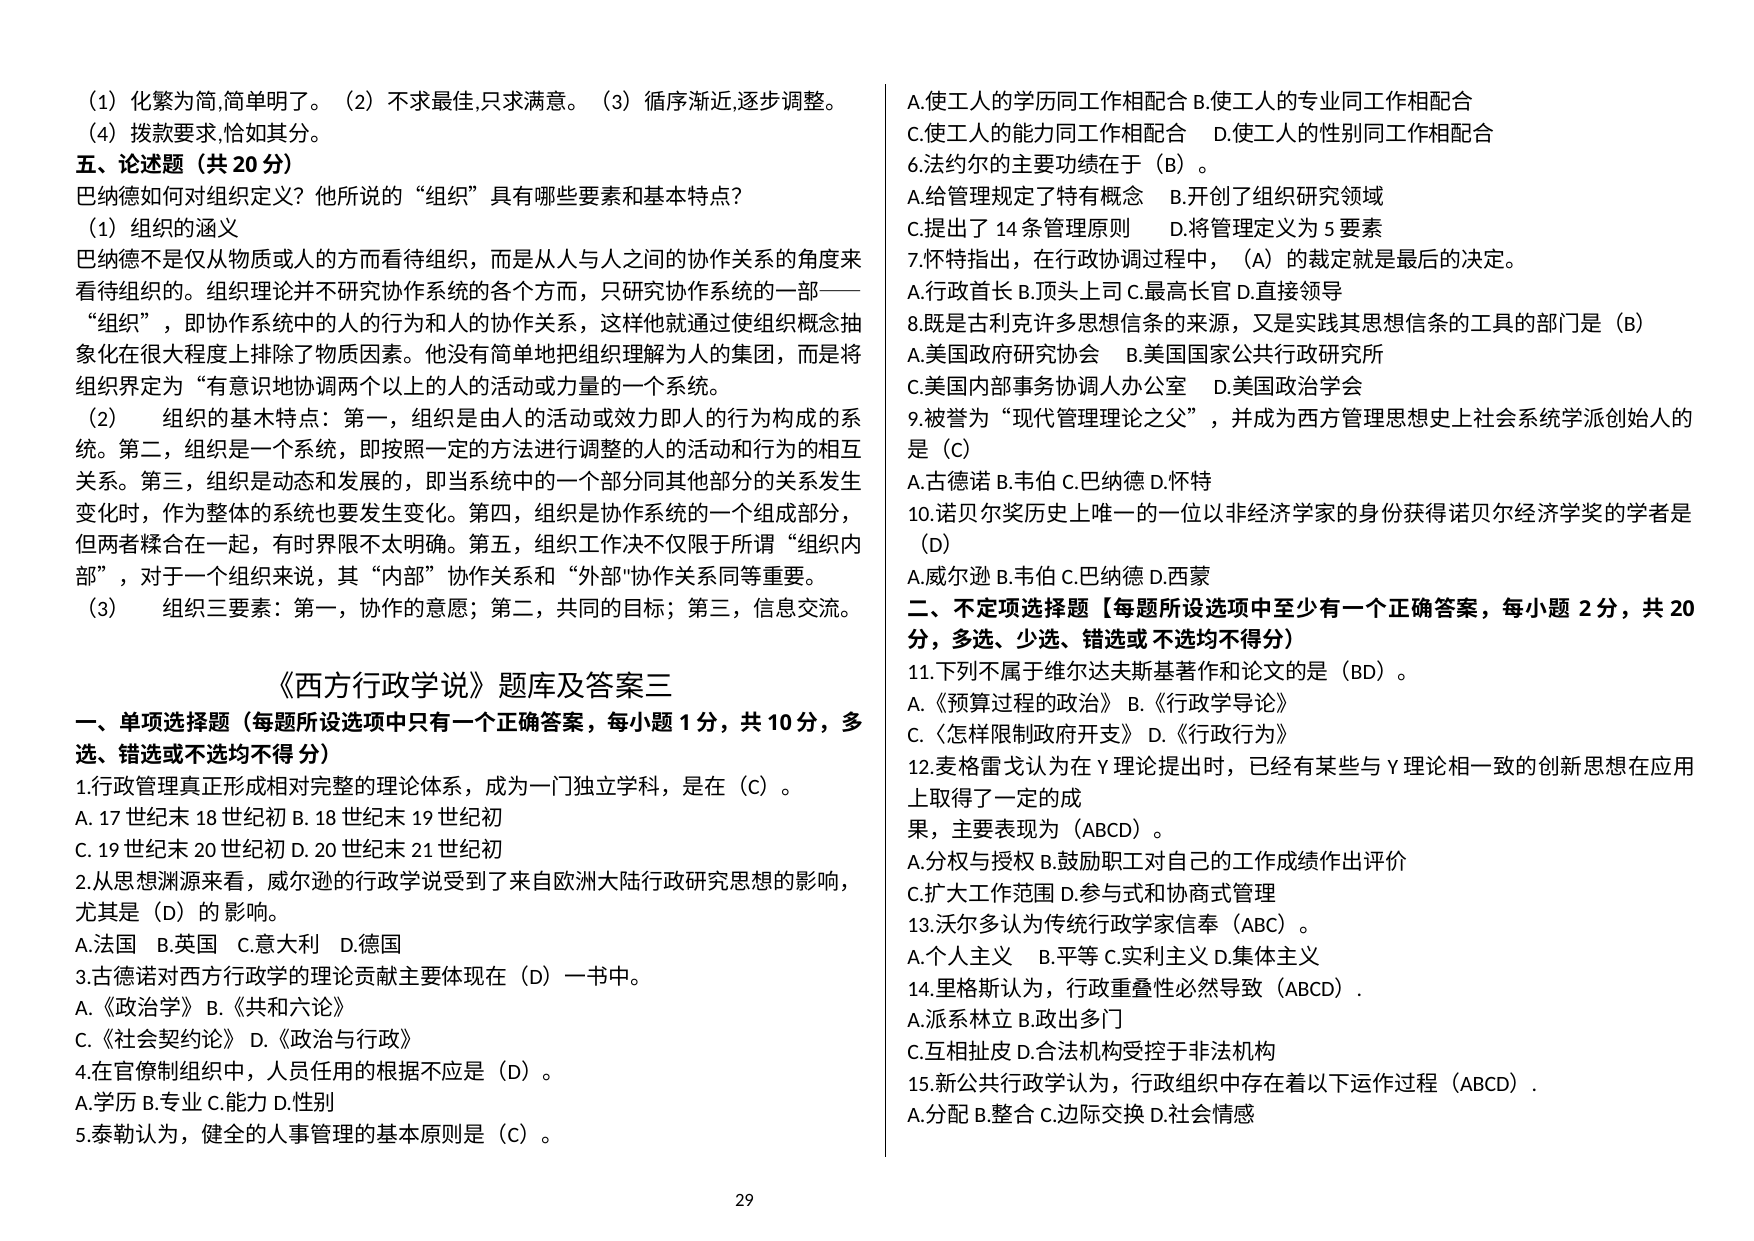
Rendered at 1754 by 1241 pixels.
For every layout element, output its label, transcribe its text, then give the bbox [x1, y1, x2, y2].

text 果，主要表现为（ABCD）。 [907, 812, 1695, 844]
text 10.诺贝尔奖历史上唯一的一位以非经济学家的身份获得诺贝尔经济学奖的学者是（D） [907, 496, 1695, 559]
text 1.行政管理真正形成相对完整的理论体系，成为一门独立学科，是在（C）。 [75, 769, 863, 800]
text C.互相扯皮 D.合法机构受控于非法机构 [907, 1034, 1695, 1066]
text 巴纳德如何对组织定义？他所说的“组织”具有哪些要素和基本特点？ [75, 179, 863, 211]
text A. 17世纪末18世纪初 B. 18世纪末19世纪初 [75, 800, 863, 832]
text C.〈怎样限制政府开支》 D.《行政行为》 [907, 717, 1695, 749]
text A.美国政府研究协会 B.美国国家公共行政研究所 [907, 337, 1695, 369]
text A.分权与授权 B.鼓励职工对自己的工作成绩作出评价 [907, 844, 1695, 876]
text 15.新公共行政学认为，行政组织中存在着以下运作过程（ABCD）. [907, 1066, 1695, 1097]
list 组织的基木特点：第一，组织是由人的活动或效力即人的行为构成的系统。第二，组织是一个系统，即按照一定的方法进行调整的人的活动和行为的相互关系。第三，组织是动态和发展的，即当系统中的一个部分同其他部分的关系发生变化时，作为整体的系统也要发生变化。第四，组织是协作系统的一个组成部分，但两者糅合在一起，有时界限不太明确。第五，组织工作决不仅限于所谓“组织内部”，对于一个组织来说，其“内部”协作关系和“外部"协作关系同等重要。 [75, 401, 863, 591]
text 14.里格斯认为，行政重叠性必然导致（ABCD）. [907, 971, 1695, 1002]
text A.威尔逊 B.韦伯C.巴纳德 D.西蒙 [907, 559, 1695, 591]
text 二、不定项选择题【每题所设选项中至少有一个正确答案，每小题2分，共20分，多选、少选、错选或 不选均不得分） [907, 591, 1695, 654]
text A.古德诺 B.韦伯 C.巴纳德 D.怀特 [907, 464, 1695, 496]
list C.《社会契约论》 D.《政治与行政》 [75, 1022, 863, 1054]
text 《西方行政学说》题库及答案三 [75, 663, 863, 705]
text C.提出了 14条管理原则 D.将管理定义为5要素 [907, 211, 1695, 242]
list A.《政治学》 B.《共和六论》 [75, 990, 863, 1022]
text C.使工人的能力同工作相配合 D.使工人的性别同工作相配合 [907, 116, 1695, 147]
text 12.麦格雷戈认为在Y理论提出时，已经有某些与Y理论相一致的创新思想在应用上取得了一定的成 [907, 749, 1695, 812]
text A.给管理规定了特有概念 B.开创了组织研究领域 [907, 179, 1695, 211]
text A.分配 B.整合 C.边际交换 D.社会情感 [907, 1097, 1695, 1129]
text A.《预算过程的政治》 B.《行政学导论》 [907, 686, 1695, 717]
text （3） 组织三要素：第一，协作的意愿；第二，共同的目标；第三，信息交流。 [75, 591, 863, 622]
text C. 19世纪末20世纪初 D. 20世纪末21世纪初 [75, 832, 863, 864]
text 2.从思想渊源来看，威尔逊的行政学说受到了来自欧洲大陆行政研究思想的影响，尤其是（D）的 影响。 [75, 864, 863, 927]
text 11.下列不属于维尔达夫斯基著作和论文的是（BD）。 [907, 654, 1695, 686]
text （1）化繁为简,简单明了。（2）不求最佳,只求满意。（3）循序渐近,逐步调整。 [75, 84, 863, 116]
text 巴纳德不是仅从物质或人的方而看待组织，而是从人与人之间的协作关系的角度来看待组织的。组织理论并不研究协作系统的各个方而，只研究协作系统的一部——“组织”，即协作系统中的人的行为和人的协作关系，这样他就通过使组织概念抽象化在很大程度上排除了物质因素。他没有简单地把组织理解为人的集团，而是将组织界定为“有意识地协调两个以上的人的活动或力量的一个系统。 [75, 242, 863, 401]
text C.扩大工作范围 D.参与式和协商式管理 [907, 876, 1695, 907]
text 6.法约尔的主要功绩在于（B）。 [907, 147, 1695, 179]
text C.美国内部事务协调人办公室 D.美国政治学会 [907, 369, 1695, 401]
text （1）组织的涵义 [75, 211, 863, 242]
text A.派系林立 B.政出多门 [907, 1002, 1695, 1034]
text 5.泰勒认为，健全的人事管理的基本原则是（C）。 [75, 1117, 863, 1149]
text 8.既是古利克许多思想信条的来源，又是实践其思想信条的工具的部门是（B） [907, 306, 1695, 337]
text A.行政首长 B.顶头上司C.最高长官 D.直接领导 [907, 274, 1695, 306]
text A.法国 B.英国 C.意大利 D.德国 [75, 927, 863, 959]
text 3.古德诺对西方行政学的理论贡献主要体现在（D）一书中。 [75, 959, 863, 990]
text A.个人主义 B.平等 C.实利主义 D.集体主义 [907, 939, 1695, 971]
text （4）拨款要求,恰如其分。 [75, 116, 863, 147]
text A.学历 B.专业C.能力 D.性别 [75, 1085, 863, 1117]
text 一、单项选择题（每题所设选项中只有一个正确答案，每小题1分，共10分，多选、错选或不选均不得 分） [75, 705, 863, 769]
text 五、论述题（共20分） [75, 147, 863, 179]
text 7.怀特指出，在行政协调过程中，（A）的裁定就是最后的决定。 [907, 242, 1695, 274]
text 4.在官僚制组织中，人员任用的根据不应是（D）。 [75, 1054, 863, 1085]
text A.使工人的学历同工作相配合 B.使工人的专业同工作相配合 [907, 84, 1695, 116]
text 13.沃尔多认为传统行政学家信奉（ABC）。 [907, 907, 1695, 939]
text 9.被誉为“现代管理理论之父”，并成为西方管理思想史上社会系统学派创始人的是（C） [907, 401, 1695, 464]
